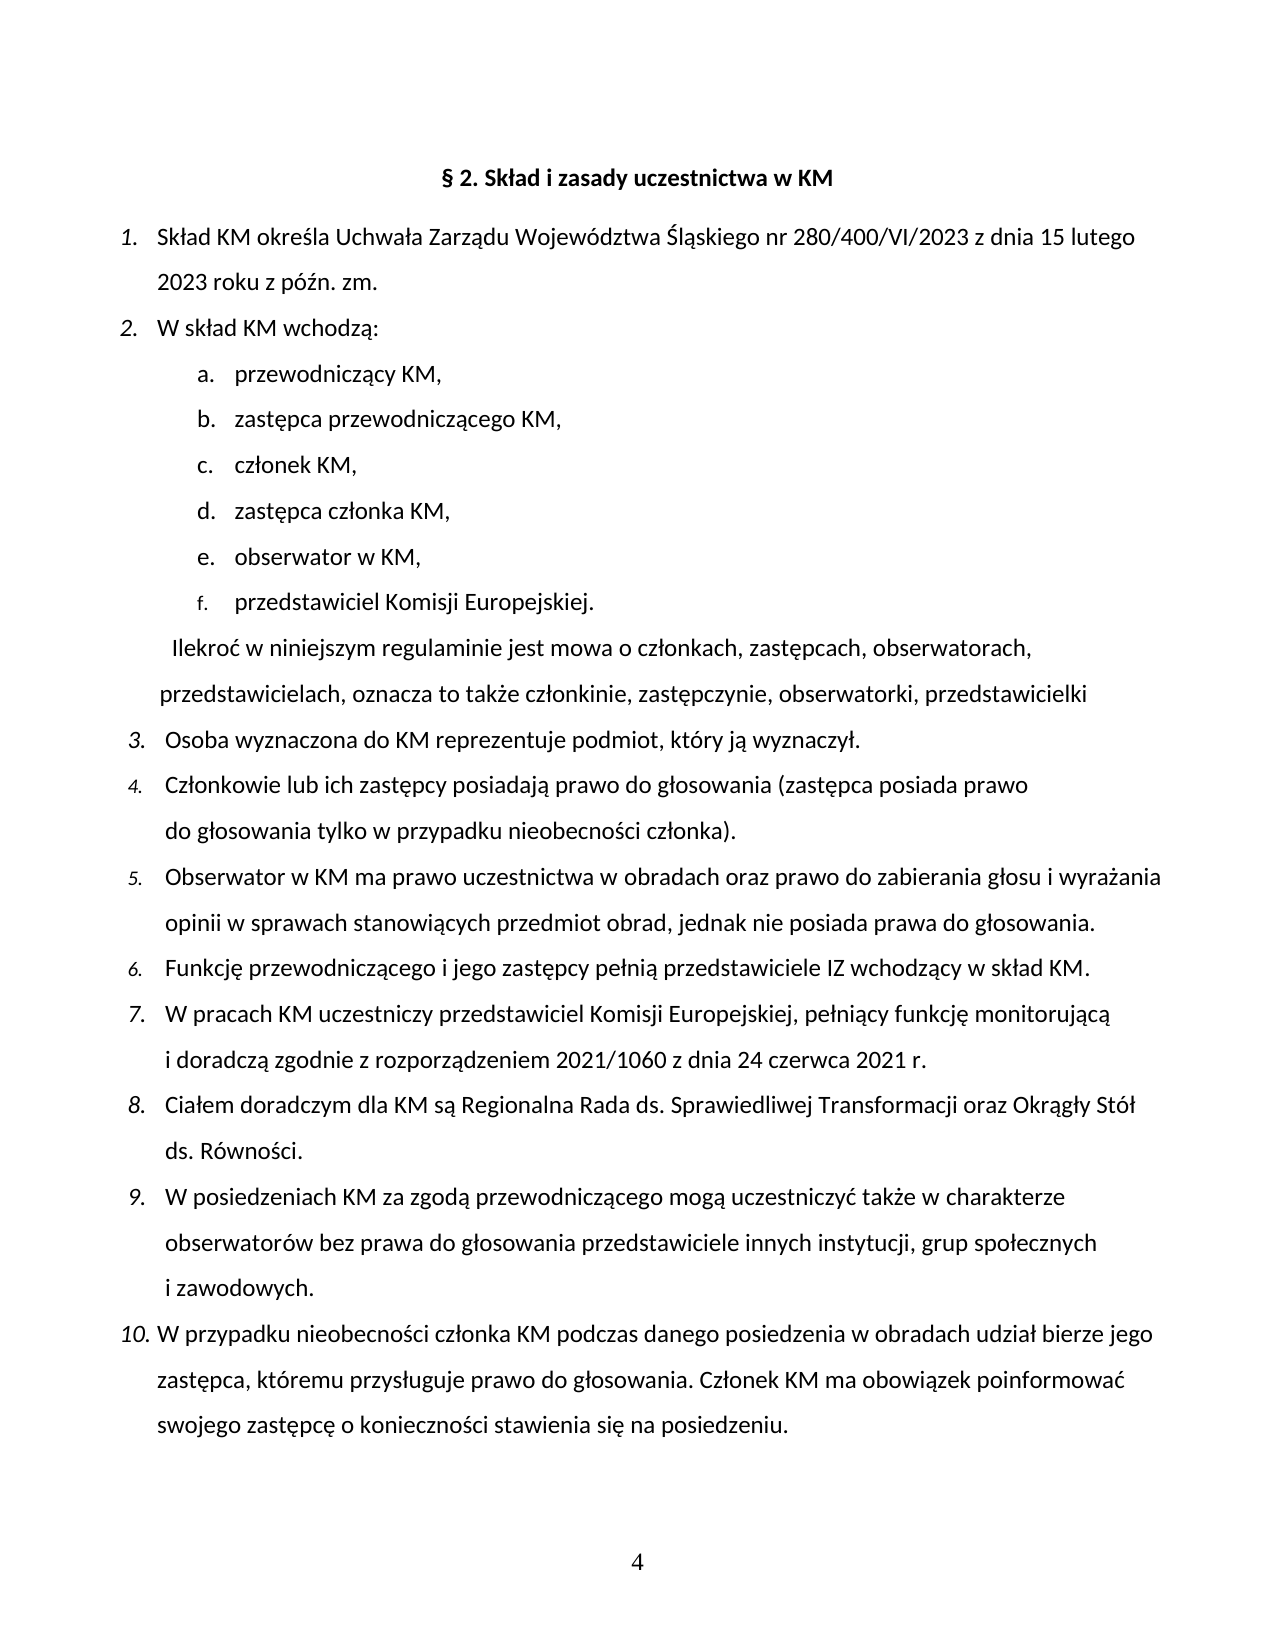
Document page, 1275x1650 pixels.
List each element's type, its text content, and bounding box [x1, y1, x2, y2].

list przewodniczący KM, [197, 358, 1162, 388]
list Osoba wyznaczona do KM reprezentuje podmiot, który ją wyznaczył. [127, 724, 1162, 754]
list zastępca przewodniczącego KM, [197, 404, 1162, 434]
subtitle § 2. Skład i zasady uczestnictwa w KM [112, 162, 1162, 193]
list W skład KM wchodzą: [119, 312, 1162, 343]
list W pracach KM uczestniczy przedstawiciel Komisji Europejskiej, pełniący funkcję monitorującą i doradczą zgodnie z rozporządzeniem 2021/1060 z dnia 24 czerwca 2021 r. [127, 998, 1162, 1074]
list obserwator w KM, [197, 541, 1162, 571]
list Funkcję przewodniczącego i jego zastępcy pełnią przedstawiciele IZ wchodzący w skład KM. [127, 952, 1162, 983]
list przedstawiciel Komisji Europejskiej. [197, 587, 1162, 617]
list Ilekroć w niniejszym regulaminie jest mowa o członkach, zastępcach, obserwatorach, przedstawicielach, oznacza to także członkinie, zastępczynie, obserwatorki, przedstawicielki [159, 632, 1162, 708]
list członek KM, [197, 449, 1162, 480]
list zastępca członka KM, [197, 495, 1162, 526]
list Członkowie lub ich zastępcy posiadają prawo do głosowania (zastępca posiada prawo do głosowania tylko w przypadku nieobecności członka). [127, 769, 1162, 846]
list Obserwator w KM ma prawo uczestnictwa w obradach oraz prawo do zabierania głosu i wyrażania opinii w sprawach stanowiących przedmiot obrad, jednak nie posiada prawa do głosowania. [127, 861, 1162, 937]
list W posiedzeniach KM za zgodą przewodniczącego mogą uczestniczyć także w charakterze obserwatorów bez prawa do głosowania przedstawiciele innych instytucji, grup społecznych i zawodowych. [127, 1181, 1162, 1303]
list W przypadku nieobecności członka KM podczas danego posiedzenia w obradach udział bierze jego zastępca, któremu przysługuje prawo do głosowania. Członek KM ma obowiązek poinformować swojego zastępcę o konieczności stawienia się na posiedzeniu. [119, 1318, 1162, 1440]
list Skład KM określa Uchwała Zarządu Województwa Śląskiego nr 280/400/VI/2023 z dnia 15 lutego 2023 roku z późn. zm. [119, 221, 1162, 297]
list Ciałem doradczym dla KM są Regionalna Rada ds. Sprawiedliwej Transformacji oraz Okrągły Stół ds. Równości. [127, 1089, 1162, 1166]
